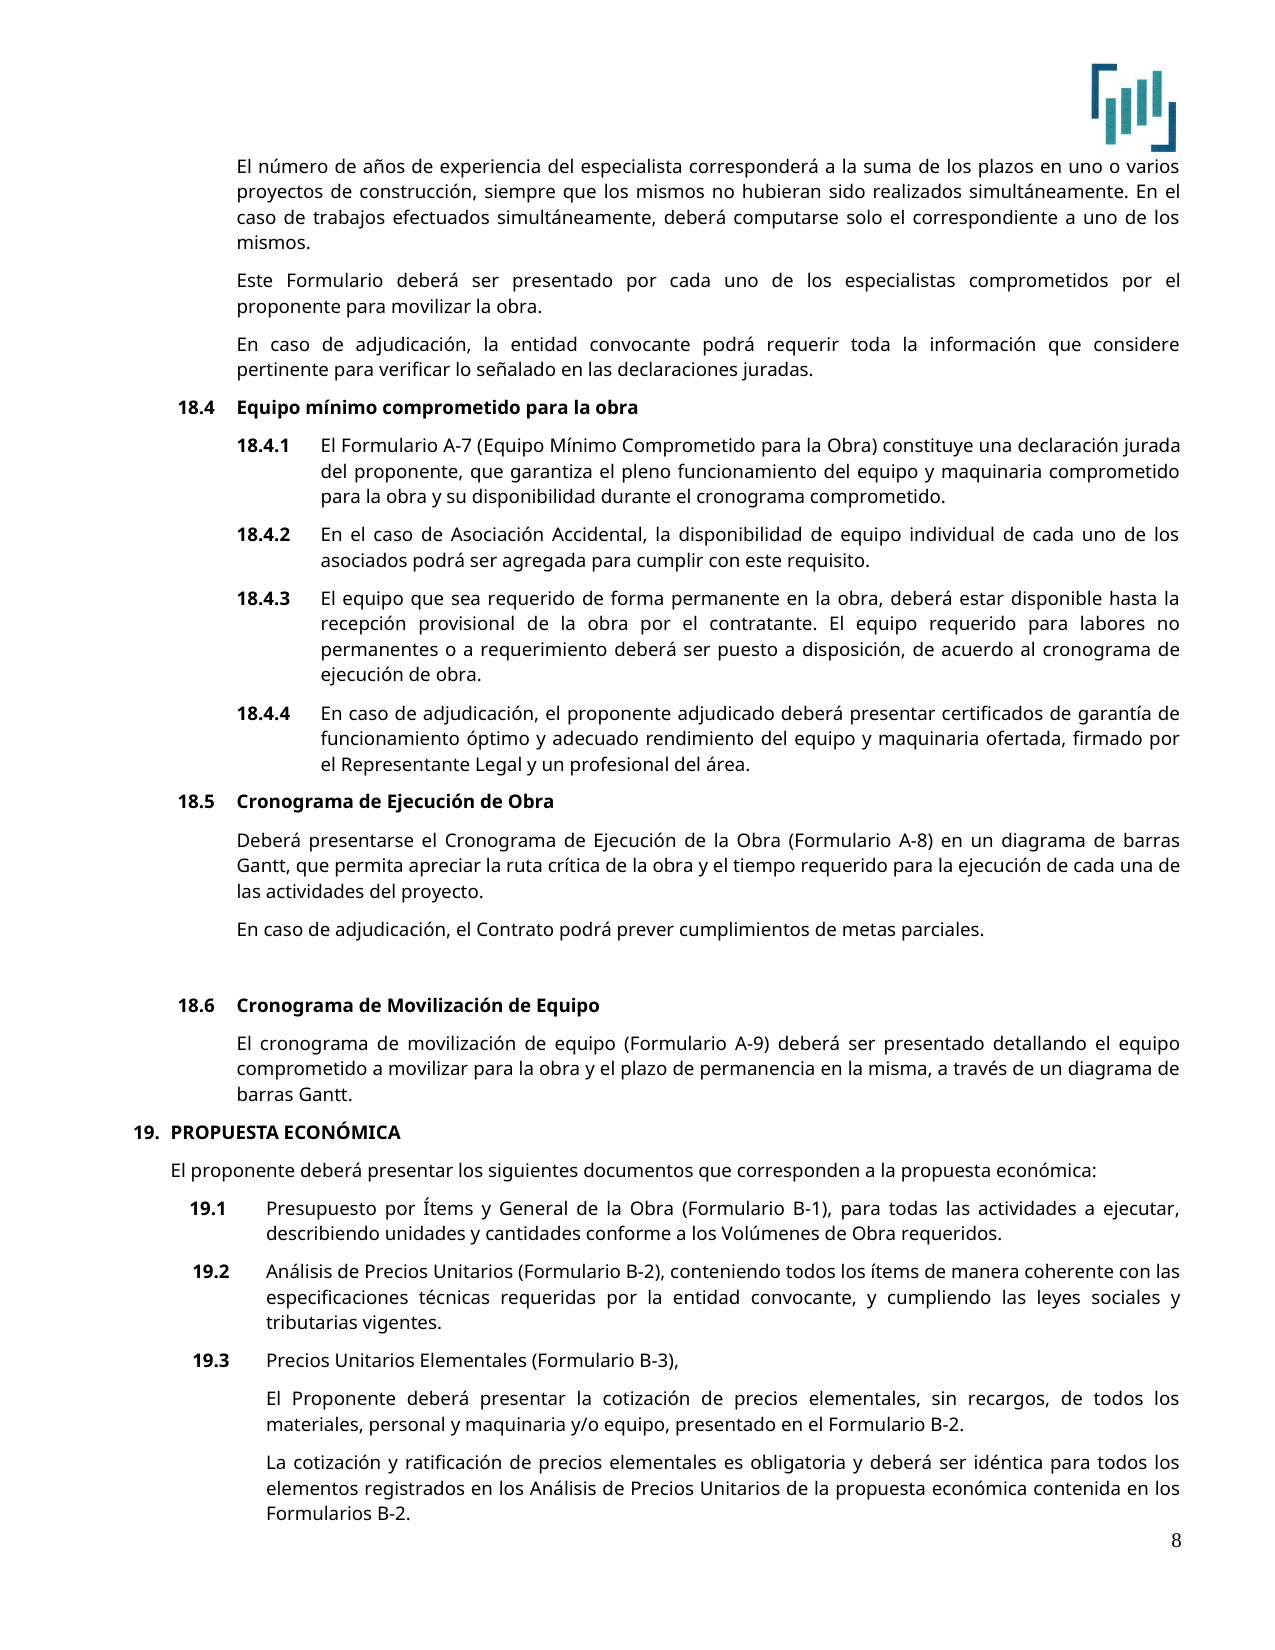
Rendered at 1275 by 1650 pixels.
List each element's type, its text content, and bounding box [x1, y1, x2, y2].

list Precios Unitarios Elementales (Formulario B-3), [192, 1348, 1181, 1373]
list Presupuesto por Ítems y General de la Obra (Formulario B-1), para todas las actividades a ejecutar, describiendo unidades y cantidades conforme a los Volúmenes de Obra requeridos. [189, 1195, 1181, 1246]
list El equipo que sea requerido de forma permanente en la obra, deberá estar disponible hasta la recepción provisional de la obra por el contratante. El equipo requerido para labores no permanentes o a requerimiento deberá ser puesto a disposición, de acuerdo al cronograma de ejecución de obra. [236, 585, 1181, 687]
picture [1080, 59, 1182, 153]
list Cronograma de Ejecución de Obra [177, 789, 1181, 814]
text El Proponente deberá presentar la cotización de precios elementales, sin recargos, de todos los materiales, personal y maquinaria y/o equipo, presentado en el Formulario B-2. [266, 1386, 1181, 1437]
title PROPUESTA ECONÓMICA [133, 1119, 1181, 1144]
list El Formulario A-7 (Equipo Mínimo Comprometido para la Obra) constituye una declaración jurada del proponente, que garantiza el pleno funcionamiento del equipo y maquinaria comprometido para la obra y su disponibilidad durante el cronograma comprometido. [236, 433, 1181, 509]
list Equipo mínimo comprometido para la obra [177, 394, 1181, 420]
text En caso de adjudicación, el Contrato podrá prever cumplimientos de metas parciales. [236, 916, 1181, 941]
list En el caso de Asociación Accidental, la disponibilidad de equipo individual de cada uno de los asociados podrá ser agregada para cumplir con este requisito. [236, 522, 1181, 573]
text La cotización y ratificación de precios elementales es obligatoria y deberá ser idéntica para todos los elementos registrados en los Análisis de Precios Unitarios de la propuesta económica contenida en los Formularios B-2. [266, 1449, 1181, 1526]
text El proponente deberá presentar los siguientes documentos que corresponden a la propuesta económica: [170, 1157, 1181, 1183]
text Deberá presentarse el Cronograma de Ejecución de la Obra (Formulario A-8) en un diagrama de barras Gantt, que permita apreciar la ruta crítica de la obra y el tiempo requerido para la ejecución de cada una de las actividades del proyecto. [236, 827, 1181, 903]
text En caso de adjudicación, la entidad convocante podrá requerir toda la información que considere pertinente para verificar lo señalado en las declaraciones juradas. [236, 331, 1181, 382]
text El cronograma de movilización de equipo (Formulario A-9) deberá ser presentado detallando el equipo comprometido a movilizar para la obra y el plazo de permanencia en la misma, a través de un diagrama de barras Gantt. [236, 1030, 1181, 1107]
text Este Formulario deberá ser presentado por cada uno de los especialistas comprometidos por el proponente para movilizar la obra. [236, 267, 1181, 318]
list En caso de adjudicación, el proponente adjudicado deberá presentar certificados de garantía de funcionamiento óptimo y adecuado rendimiento del equipo y maquinaria ofertada, firmado por el Representante Legal y un profesional del área. [236, 700, 1181, 776]
list Análisis de Precios Unitarios (Formulario B-2), conteniendo todos los ítems de manera coherente con las especificaciones técnicas requeridas por la entidad convocante, y cumpliendo las leyes sociales y tributarias vigentes. [192, 1259, 1181, 1335]
text El número de años de experiencia del especialista corresponderá a la suma de los plazos en uno o varios proyectos de construcción, siempre que los mismos no hubieran sido realizados simultáneamente. En el caso de trabajos efectuados simultáneamente, deberá computarse solo el correspondiente a uno de los mismos. [236, 153, 1181, 255]
list Cronograma de Movilización de Equipo [177, 992, 1181, 1017]
